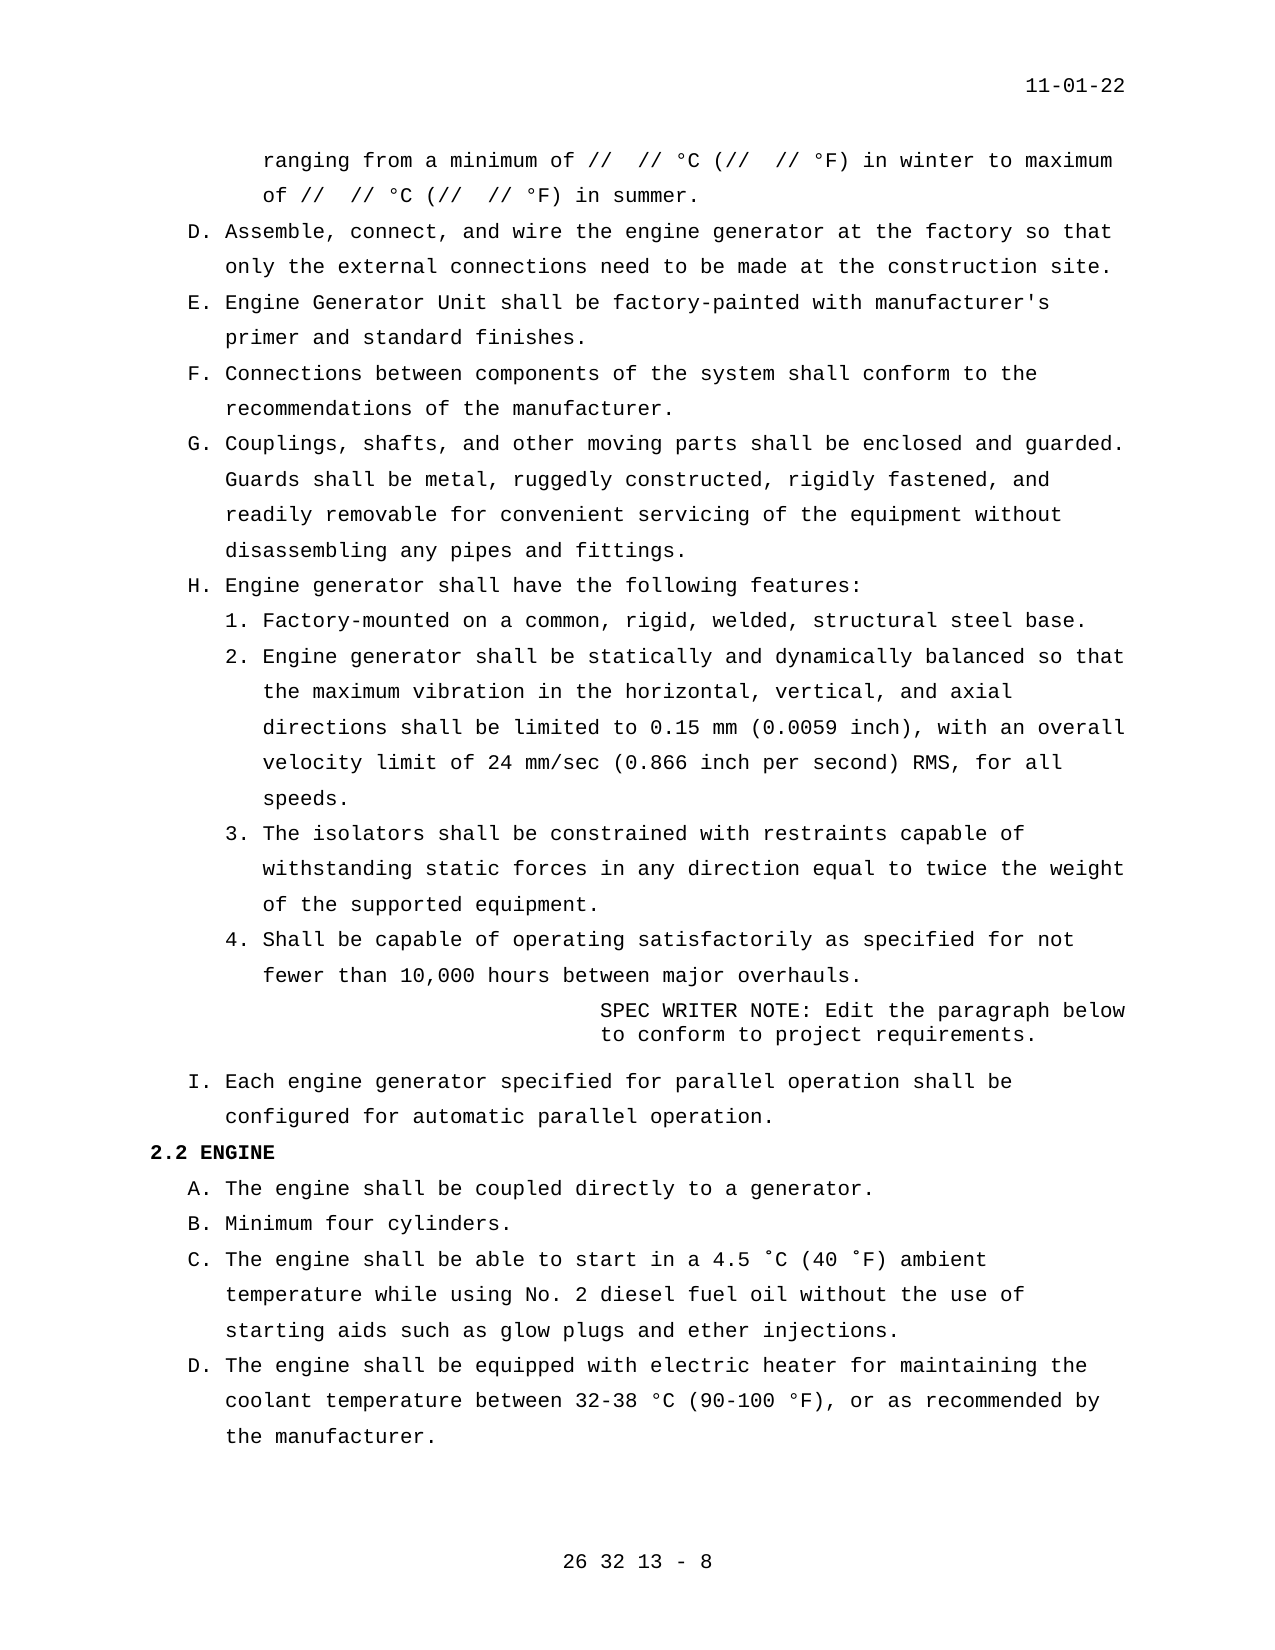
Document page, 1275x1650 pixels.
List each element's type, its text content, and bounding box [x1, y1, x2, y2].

text 2. Engine generator shall be statically and dynamically balanced so that the maximum vibration in the horizontal, vertical, and axial directions shall be limited to 0.15 mm (0.0059 inch), with an overall velocity limit of 24 mm/sec (0.866 inch per second) RMS, for all speeds. [225, 646, 1125, 811]
text A. The engine shall be coupled directly to a generator. [187, 1178, 1125, 1202]
text G. Couplings, shafts, and other moving parts shall be enclosed and guarded. Guards shall be metal, ruggedly constructed, rigidly fastened, and readily removable for convenient servicing of the equipment without disassembling any pipes and fittings. [187, 433, 1125, 563]
text E. Engine Generator Unit shall be factory-painted with manufacturer's primer and standard finishes. [187, 292, 1125, 351]
text C. The engine shall be able to start in a 4.5 ˚C (40 ˚F) ambient temperature while using No. 2 diesel fuel oil without the use of starting aids such as glow plugs and ether injections. [187, 1249, 1125, 1343]
text 1. Factory-mounted on a common, rigid, welded, structural steel base. [225, 610, 1125, 634]
text D. Assemble, connect, and wire the engine generator at the factory so that only the external connections need to be made at the construction site. [187, 221, 1125, 280]
text B. Minimum four cylinders. [187, 1213, 1125, 1237]
text 3. The isolators shall be constrained with restraints capable of withstanding static forces in any direction equal to twice the weight of the supported equipment. [225, 823, 1125, 917]
text 4. Shall be capable of operating satisfactorily as specified for not fewer than 10,000 hours between major overhauls. [225, 929, 1125, 988]
text D. The engine shall be equipped with electric heater for maintaining the coolant temperature between 32-38 °C (90-100 °F), or as recommended by the manufacturer. [187, 1355, 1125, 1449]
text H. Engine generator shall have the following features: [187, 575, 1125, 599]
text F. Connections between components of the system shall conform to the recommendations of the manufacturer. [187, 362, 1125, 422]
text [225, 150, 1125, 209]
text I. Each engine generator specified for parallel operation shall be configured for automatic parallel operation. [187, 1071, 1125, 1130]
text 2.2 ENGINE [150, 1142, 1125, 1165]
text SPEC WRITER NOTE: Edit the paragraph below to conform to project requirements. [600, 1000, 1125, 1047]
